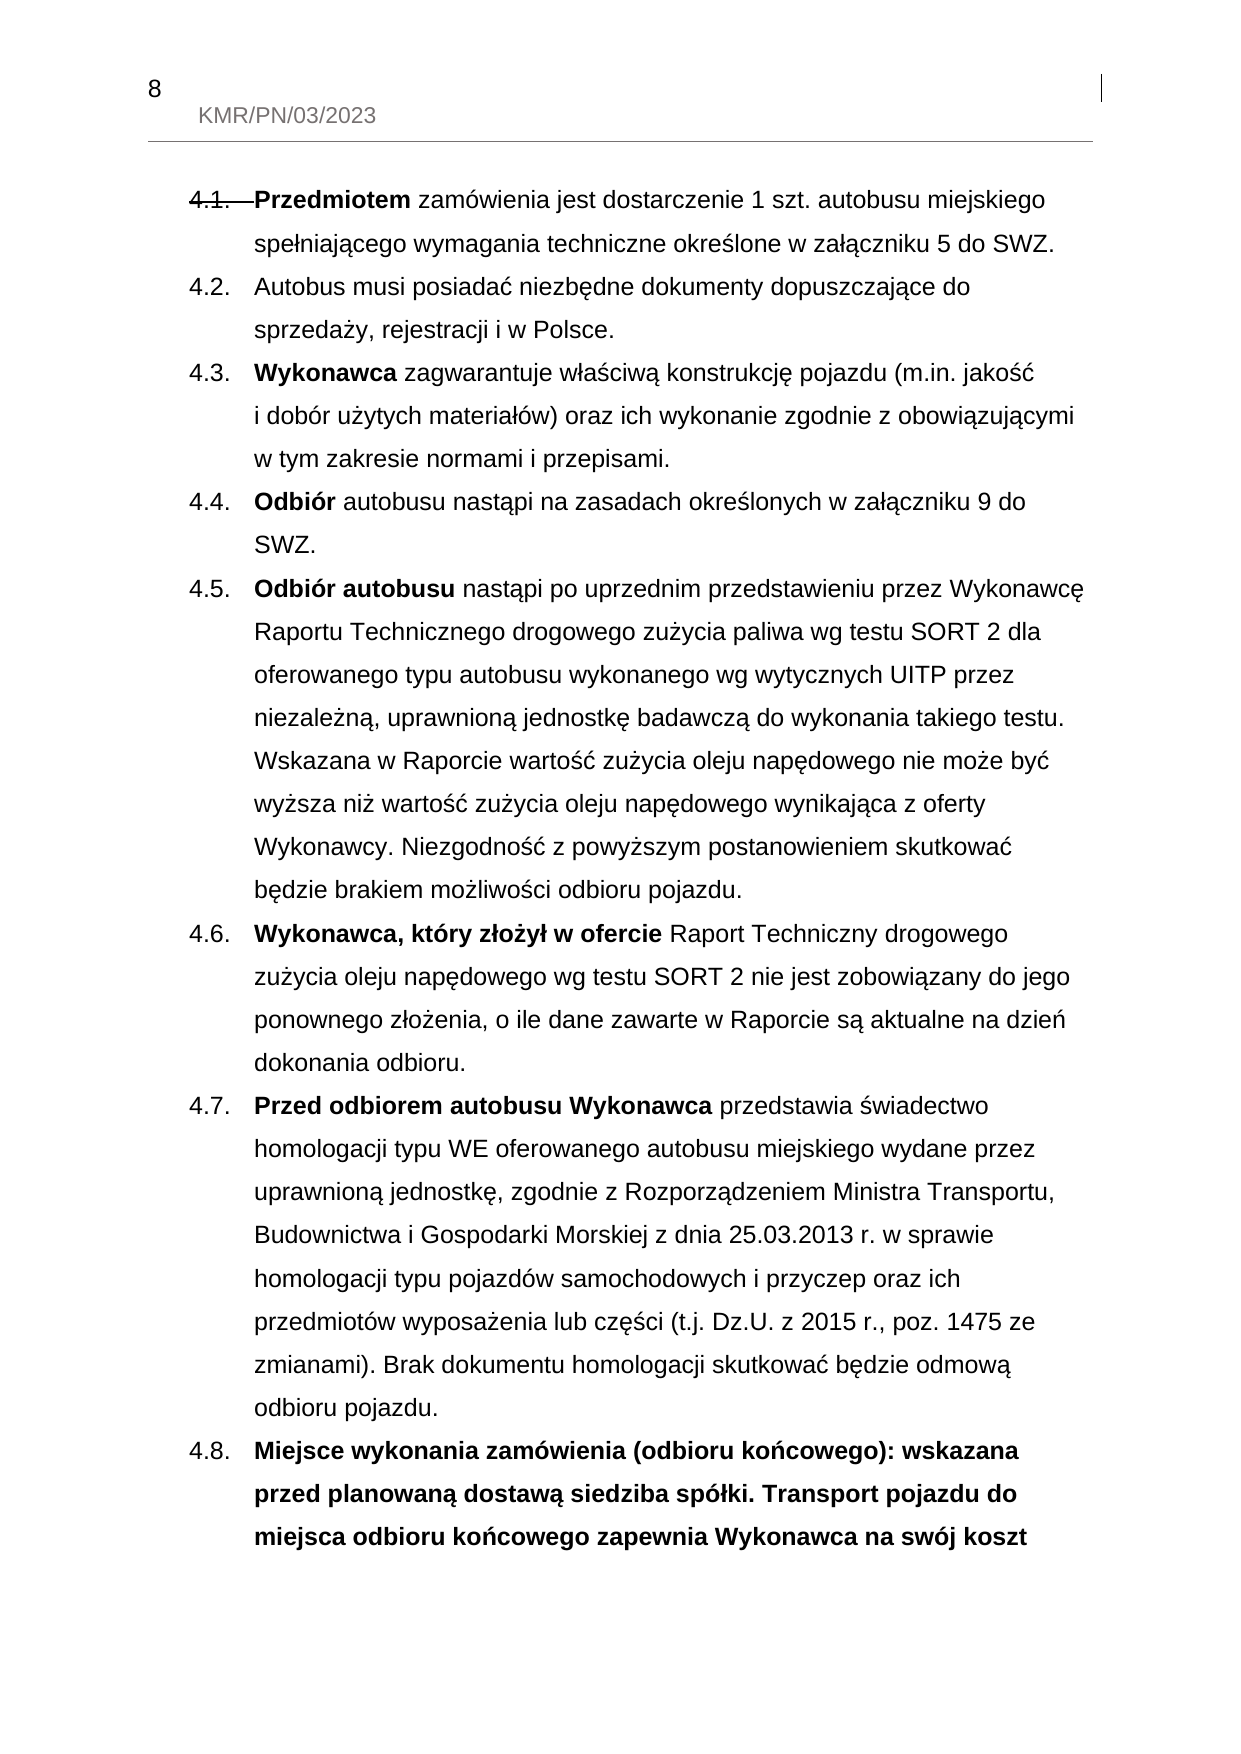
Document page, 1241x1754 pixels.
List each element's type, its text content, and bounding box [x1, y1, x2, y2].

list Przedmiotem zamówienia jest dostarczenie 1 szt. autobusu miejskiego spełniającego wymagania techniczne określone w załączniku 5 do SWZ. [189, 185, 1093, 257]
list Wykonawca zagwarantuje właściwą konstrukcję pojazdu (m.in. jakość i dobór użytych materiałów) oraz ich wykonanie zgodnie z obowiązującymi w tym zakresie normami i przepisami. [189, 358, 1093, 473]
list Autobus musi posiadać niezbędne dokumenty dopuszczające do sprzedaży, rejestracji i w Polsce. [189, 272, 1093, 343]
list Odbiór autobusu nastąpi po uprzednim przedstawieniu przez Wykonawcę Raportu Technicznego drogowego zużycia paliwa wg testu SORT 2 dla oferowanego typu autobusu wykonanego wg wytycznych UITP przez niezależną, uprawnioną jednostkę badawczą do wykonania takiego testu. Wskazana w Raporcie wartość zużycia oleju napędowego nie może być wyższa niż wartość zużycia oleju napędowego wynikająca z oferty Wykonawcy. Niezgodność z powyższym postanowieniem skutkować będzie brakiem możliwości odbioru pojazdu. [189, 573, 1093, 904]
list Wykonawca, który złożył w ofercie Raport Techniczny drogowego zużycia oleju napędowego wg testu SORT 2 nie jest zobowiązany do jego ponownego złożenia, o ile dane zawarte w Raporcie są aktualne na dzień dokonania odbioru. [189, 918, 1093, 1077]
list Odbiór autobusu nastąpi na zasadach określonych w załączniku 9 do SWZ. [189, 487, 1093, 559]
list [189, 1436, 1093, 1551]
list Przed odbiorem autobusu Wykonawca przedstawia świadectwo homologacji typu WE oferowanego autobusu miejskiego wydane przez uprawnioną jednostkę, zgodnie z Rozporządzeniem Ministra Transportu, Budownictwa i Gospodarki Morskiej z dnia 25.03.2013 r. w sprawie homologacji typu pojazdów samochodowych i przyczep oraz ich przedmiotów wyposażenia lub części (t.j. Dz.U. z 2015 r., poz. 1475 ze zmianami). Brak dokumentu homologacji skutkować będzie odmową odbioru pojazdu. [189, 1091, 1093, 1422]
